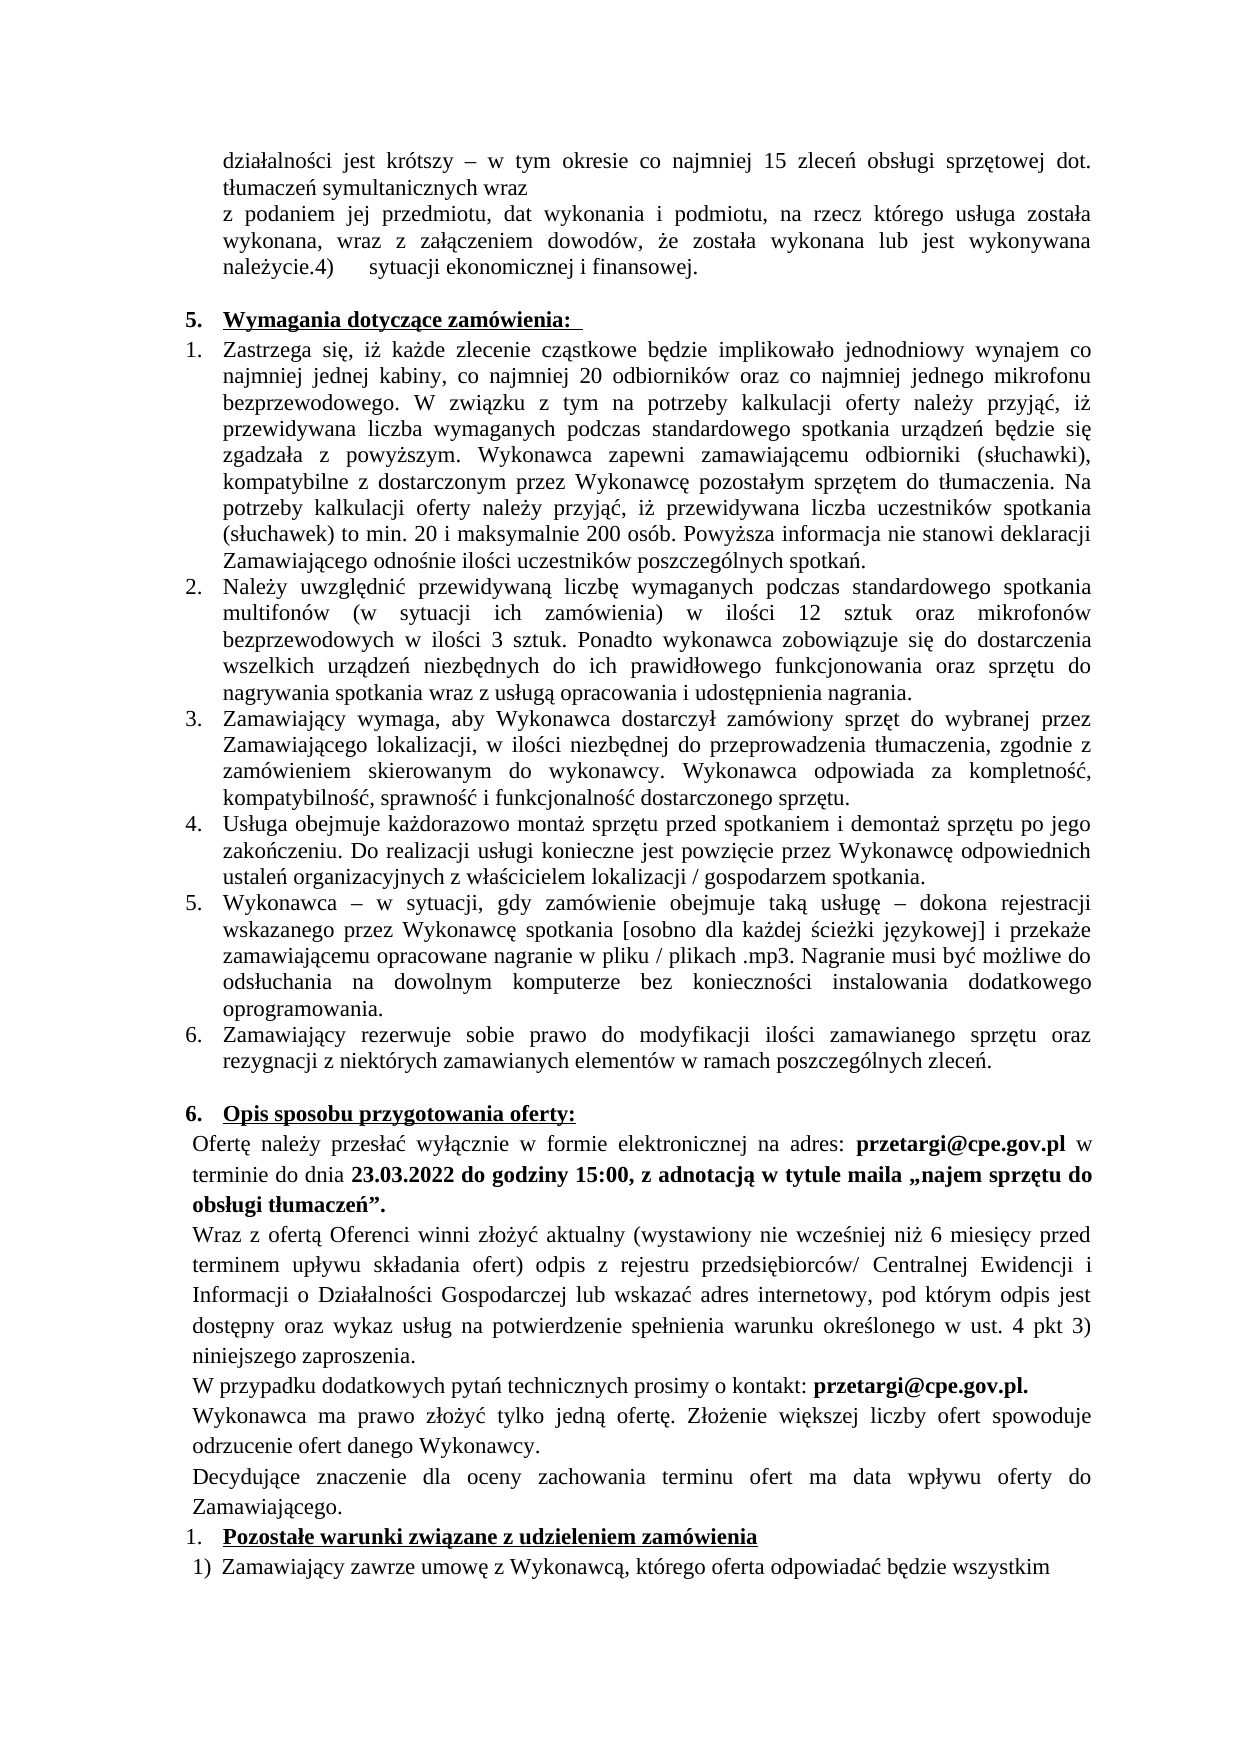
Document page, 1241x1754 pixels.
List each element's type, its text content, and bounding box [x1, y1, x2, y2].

list Zamawiający zawrze umowę z Wykonawcą, którego oferta odpowiadać będzie wszystkim [192, 1553, 1093, 1580]
list Wymagania dotyczące zamówienia: [185, 306, 1093, 332]
text W przypadku dodatkowych pytań technicznych prosimy o kontakt: przetargi@cpe.gov.pl. [192, 1372, 1093, 1398]
list Zamawiający rezerwuje sobie prawo do modyfikacji ilości zamawianego sprzętu oraz rezygnacji z niektórych zamawianych elementów w ramach poszczególnych zleceń. [185, 1021, 1093, 1074]
list Pozostałe warunki związane z udzieleniem zamówienia [185, 1523, 1093, 1549]
list z podaniem jej przedmiotu, dat wykonania i podmiotu, na rzecz którego usługa została wykonana, wraz z załączeniem dowodów, że została wykonana lub jest wykonywana należycie.4) sytuacji ekonomicznej i finansowej. [223, 200, 1093, 279]
text Decydujące znaczenie dla oceny zachowania terminu ofert ma data wpływu oferty do Zamawiającego. [192, 1463, 1093, 1519]
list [223, 148, 1093, 200]
list Wykonawca – w sytuacji, gdy zamówienie obejmuje taką usługę – dokona rejestracji wskazanego przez Wykonawcę spotkania [osobno dla każdej ścieżki językowej] i przekaże zamawiającemu opracowane nagranie w pliku / plikach .mp3. Nagranie musi być możliwe do odsłuchania na dowolnym komputerze bez konieczności instalowania dodatkowego oprogramowania. [185, 889, 1093, 1021]
text Wraz z ofertą Oferenci winni złożyć aktualny (wystawiony nie wcześniej niż 6 miesięcy przed terminem upływu składania ofert) odpis z rejestru przedsiębiorców/ Centralnej Ewidencji i Informacji o Działalności Gospodarczej lub wskazać adres internetowy, pod którym odpis jest dostępny oraz wykaz usług na potwierdzenie spełnienia warunku określonego w ust. 4 pkt 3) niniejszego zaproszenia. [192, 1221, 1093, 1368]
list Zamawiający wymaga, aby Wykonawca dostarczył zamówiony sprzęt do wybranej przez Zamawiającego lokalizacji, w ilości niezbędnej do przeprowadzenia tłumaczenia, zgodnie z zamówieniem skierowanym do wykonawcy. Wykonawca odpowiada za kompletność, kompatybilność, sprawność i funkcjonalność dostarczonego sprzętu. [185, 705, 1093, 810]
list Zastrzega się, iż każde zlecenie cząstkowe będzie implikowało jednodniowy wynajem co najmniej jednej kabiny, co najmniej 20 odbiorników oraz co najmniej jednego mikrofonu bezprzewodowego. W związku z tym na potrzeby kalkulacji oferty należy przyjąć, iż przewidywana liczba wymaganych podczas standardowego spotkania urządzeń będzie się zgadzała z powyższym. Wykonawca zapewni zamawiającemu odbiorniki (słuchawki), kompatybilne z dostarczonym przez Wykonawcę pozostałym sprzętem do tłumaczenia. Na potrzeby kalkulacji oferty należy przyjąć, iż przewidywana liczba uczestników spotkania (słuchawek) to min. 20 i maksymalnie 200 osób. Powyższa informacja nie stanowi deklaracji Zamawiającego odnośnie ilości uczestników poszczególnych spotkań. [185, 336, 1093, 573]
list Usługa obejmuje każdorazowo montaż sprzętu przed spotkaniem i demontaż sprzętu po jego zakończeniu. Do realizacji usługi konieczne jest powzięcie przez Wykonawcę odpowiednich ustaleń organizacyjnych z właścicielem lokalizacji / gospodarzem spotkania. [185, 810, 1093, 889]
list Opis sposobu przygotowania oferty: [185, 1100, 1093, 1127]
list Należy uwzględnić przewidywaną liczbę wymaganych podczas standardowego spotkania multifonów (w sytuacji ich zamówienia) w ilości 12 sztuk oraz mikrofonów bezprzewodowych w ilości 3 sztuk. Ponadto wykonawca zobowiązuje się do dostarczenia wszelkich urządzeń niezbędnych do ich prawidłowego funkcjonowania oraz sprzętu do nagrywania spotkania wraz z usługą opracowania i udostępnienia nagrania. [185, 573, 1093, 705]
text Ofertę należy przesłać wyłącznie w formie elektronicznej na adres: przetargi@cpe.gov.pl w terminie do dnia 23.03.2022 do godziny 15:00, z adnotacją w tytule maila „najem sprzętu do obsługi tłumaczeń”. [192, 1130, 1093, 1217]
text Wykonawca ma prawo złożyć tylko jedną ofertę. Złożenie większej liczby ofert spowoduje odrzucenie ofert danego Wykonawcy. [192, 1402, 1093, 1459]
